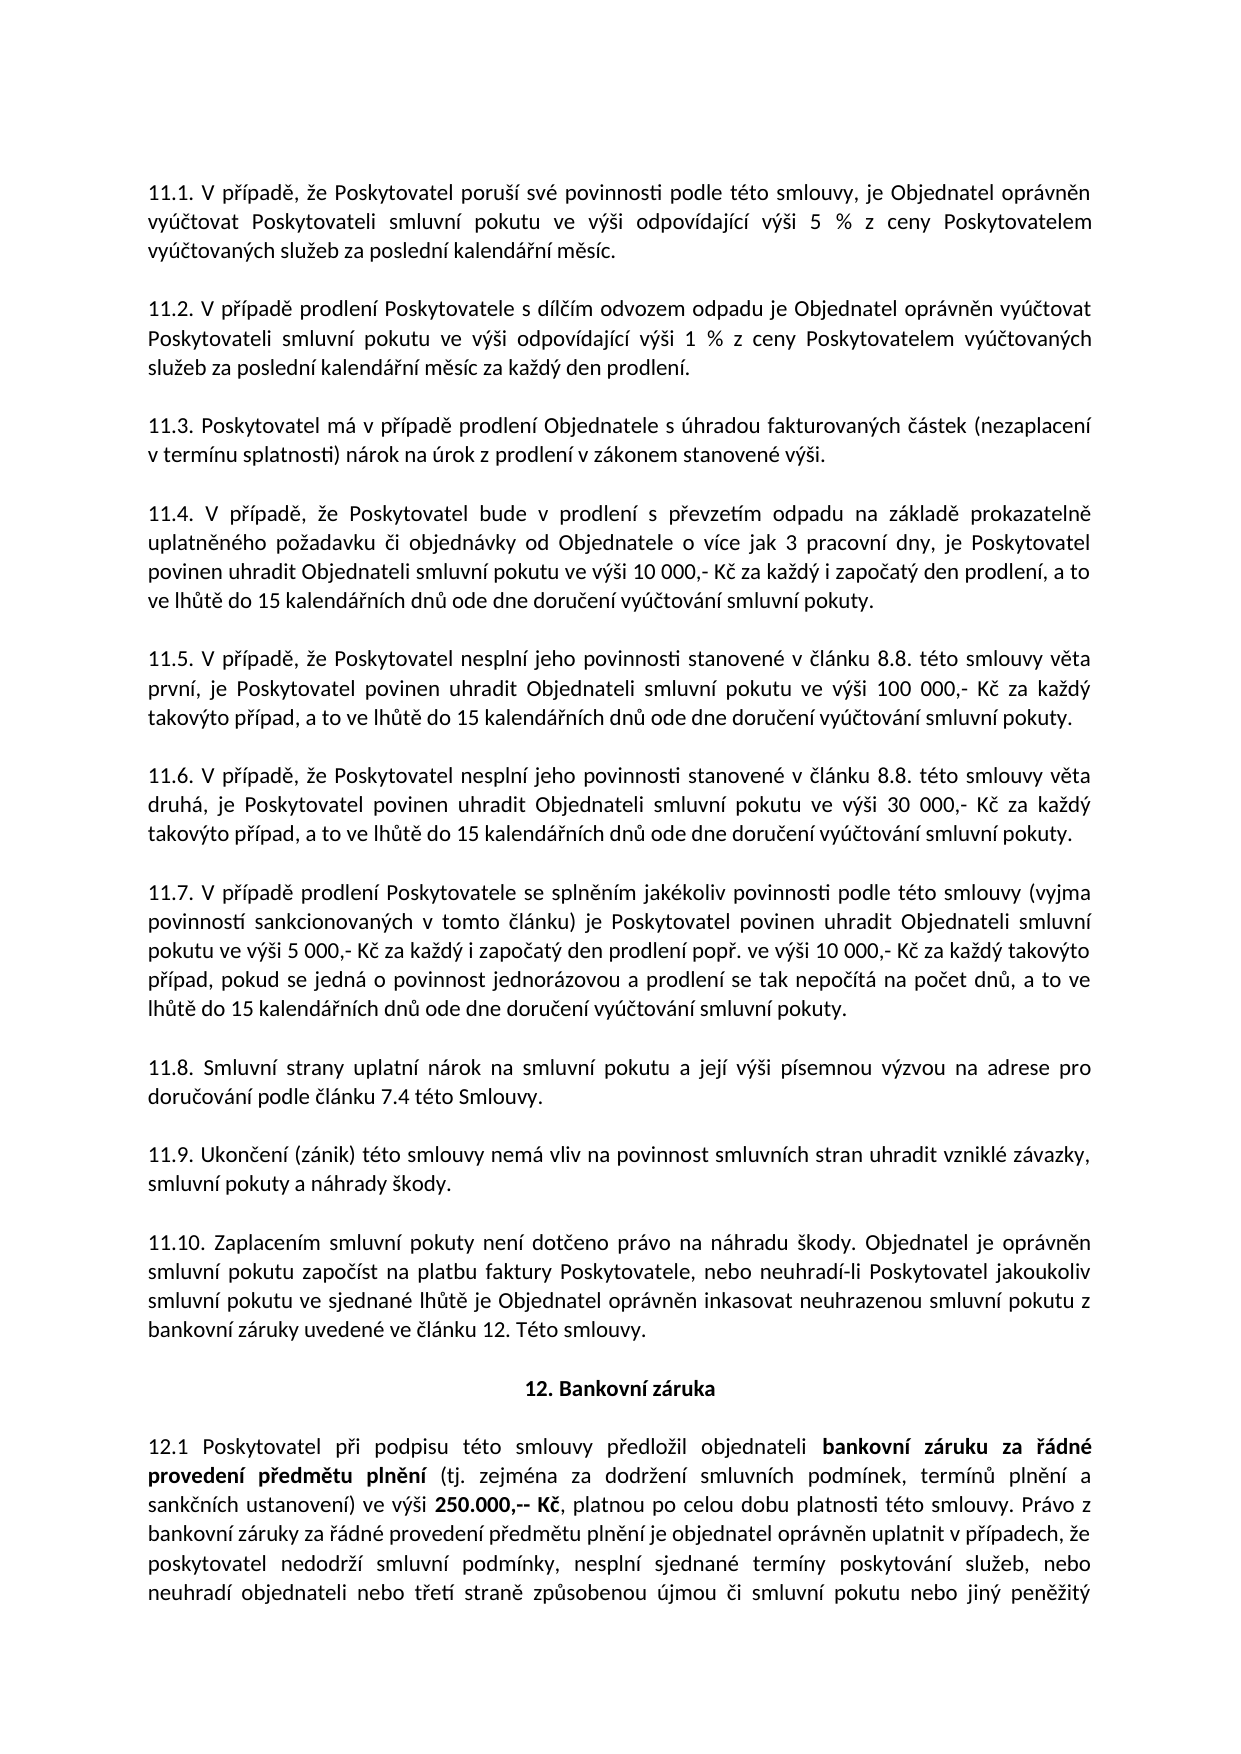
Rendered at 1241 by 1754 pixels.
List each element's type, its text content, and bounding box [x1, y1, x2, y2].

text 11.10. Zaplacením smluvní pokuty není dotčeno právo na náhradu škody. Objednatel je oprávněn smluvní pokutu započíst na platbu faktury Poskytovatele, nebo neuhradí-li Poskytovatel jakoukoliv smluvní pokutu ve sjednané lhůtě je Objednatel oprávněn inkasovat neuhrazenou smluvní pokutu z bankovní záruky uvedené ve článku 12. Této smlouvy. [148, 1227, 1093, 1343]
text 12. Bankovní záruka [148, 1373, 1093, 1402]
text 11.8. Smluvní strany uplatní nárok na smluvní pokutu a její výši písemnou výzvou na adrese pro doručování podle článku 7.4 této Smlouvy. [148, 1052, 1093, 1110]
text 11.6. V případě, že Poskytovatel nesplní jeho povinnosti stanovené v článku 8.8. této smlouvy věta druhá, je Poskytovatel povinen uhradit Objednateli smluvní pokutu ve výši 30 000,- Kč za každý takovýto případ, a to ve lhůtě do 15 kalendářních dnů ode dne doručení vyúčtování smluvní pokuty. [148, 760, 1093, 848]
text 11.3. Poskytovatel má v případě prodlení Objednatele s úhradou fakturovaných částek (nezaplacení v termínu splatnosti) nárok na úrok z prodlení v zákonem stanovené výši. [148, 410, 1093, 468]
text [148, 1431, 1093, 1606]
text 11.5. V případě, že Poskytovatel nesplní jeho povinnosti stanovené v článku 8.8. této smlouvy věta první, je Poskytovatel povinen uhradit Objednateli smluvní pokutu ve výši 100 000,- Kč za každý takovýto případ, a to ve lhůtě do 15 kalendářních dnů ode dne doručení vyúčtování smluvní pokuty. [148, 643, 1093, 731]
text 11.4. V případě, že Poskytovatel bude v prodlení s převzetím odpadu na základě prokazatelně uplatněného požadavku či objednávky od Objednatele o více jak 3 pracovní dny, je Poskytovatel povinen uhradit Objednateli smluvní pokutu ve výši 10 000,- Kč za každý i započatý den prodlení, a to ve lhůtě do 15 kalendářních dnů ode dne doručení vyúčtování smluvní pokuty. [148, 498, 1093, 614]
text 11.7. V případě prodlení Poskytovatele se splněním jakékoliv povinnosti podle této smlouvy (vyjma povinností sankcionovaných v tomto článku) je Poskytovatel povinen uhradit Objednateli smluvní pokutu ve výši 5 000,- Kč za každý i započatý den prodlení popř. ve výši 10 000,- Kč za každý takovýto případ, pokud se jedná o povinnost jednorázovou a prodlení se tak nepočítá na počet dnů, a to ve lhůtě do 15 kalendářních dnů ode dne doručení vyúčtování smluvní pokuty. [148, 877, 1093, 1023]
text 11.9. Ukončení (zánik) této smlouvy nemá vliv na povinnost smluvních stran uhradit vzniklé závazky, smluvní pokuty a náhrady škody. [148, 1139, 1093, 1198]
text 11.1. V případě, že Poskytovatel poruší své povinnosti podle této smlouvy, je Objednatel oprávněn vyúčtovat Poskytovateli smluvní pokutu ve výši odpovídající výši 5 % z ceny Poskytovatelem vyúčtovaných služeb za poslední kalendářní měsíc. [148, 177, 1093, 264]
text 11.2. V případě prodlení Poskytovatele s dílčím odvozem odpadu je Objednatel oprávněn vyúčtovat Poskytovateli smluvní pokutu ve výši odpovídající výši 1 % z ceny Poskytovatelem vyúčtovaných služeb za poslední kalendářní měsíc za každý den prodlení. [148, 293, 1093, 381]
